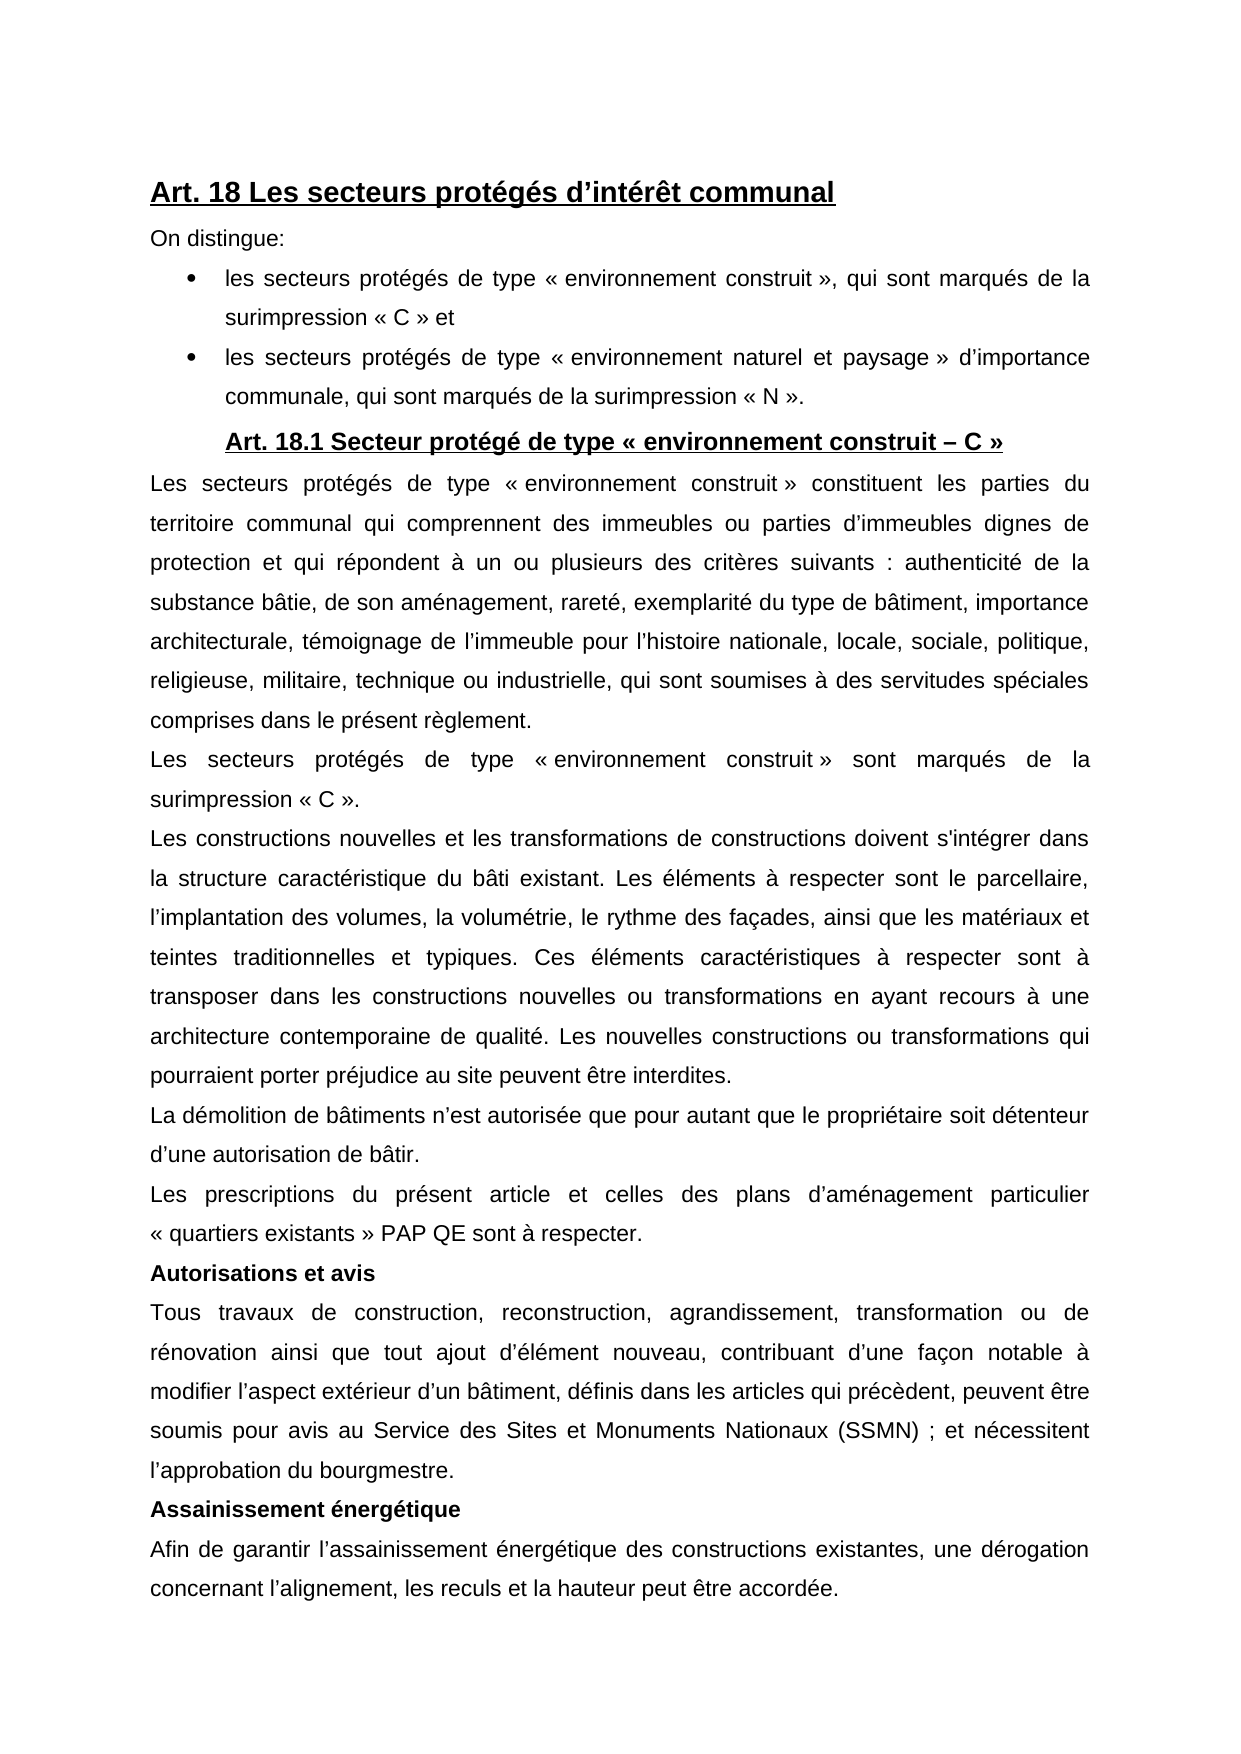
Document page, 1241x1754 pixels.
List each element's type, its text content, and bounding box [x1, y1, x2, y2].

text Assainissement énergétique [150, 1496, 1090, 1523]
text Les secteurs protégés de type « environnement construit » sont marqués de la surimpression « C ». [150, 746, 1090, 812]
text Afin de garantir l’assainissement énergétique des constructions existantes, une dérogation concernant l’alignement, les reculs et la hauteur peut être accordée. [150, 1536, 1090, 1602]
text La démolition de bâtiments n’est autorisée que pour autant que le propriétaire soit détenteur d’une autorisation de bâtir. [150, 1102, 1090, 1167]
text On distingue: [150, 225, 1090, 252]
list les secteurs protégés de type « environnement naturel et paysage » d’importance communale, qui sont marqués de la surimpression « N ». [187, 344, 1090, 409]
text Les secteurs protégés de type « environnement construit » constituent les parties du territoire communal qui comprennent des immeubles ou parties d’immeubles dignes de protection et qui répondent à un ou plusieurs des critères suivants : authenticité de la substance bâtie, de son aménagement, rareté, exemplarité du type de bâtiment, importance architecturale, témoignage de l’immeuble pour l’histoire nationale, locale, sociale, politique, religieuse, militaire, technique ou industrielle, qui sont soumises à des servitudes spéciales comprises dans le présent règlement. [150, 470, 1090, 733]
text Tous travaux de construction, reconstruction, agrandissement, transformation ou de rénovation ainsi que tout ajout d’élément nouveau, contribuant d’une façon notable à modifier l’aspect extérieur d’un bâtiment, définis dans les articles qui précèdent, peuvent être soumis pour avis au Service des Sites et Monuments Nationaux (SSMN) ; et nécessitent l’approbation du bourgmestre. [150, 1299, 1090, 1483]
text Les constructions nouvelles et les transformations de constructions doivent s'intégrer dans la structure caractéristique du bâti existant. Les éléments à respecter sont le parcellaire, l’implantation des volumes, la volumétrie, le rythme des façades, ainsi que les matériaux et teintes traditionnelles et typiques. Ces éléments caractéristiques à respecter sont à transposer dans les constructions nouvelles ou transformations en ayant recours à une architecture contemporaine de qualité. Les nouvelles constructions ou transformations qui pourraient porter préjudice au site peuvent être interdites. [150, 825, 1090, 1088]
text Les prescriptions du présent article et celles des plans d’aménagement particulier « quartiers existants » PAP QE sont à respecter. [150, 1181, 1090, 1246]
text Autorisations et avis [150, 1259, 1090, 1286]
subtitle Art. 18.1 Secteur protégé de type « environnement construit – C » [225, 427, 1090, 456]
subtitle Art. 18 Les secteurs protégés d’intérêt communal [150, 175, 1090, 208]
list les secteurs protégés de type « environnement construit », qui sont marqués de la surimpression « C » et [187, 265, 1090, 331]
